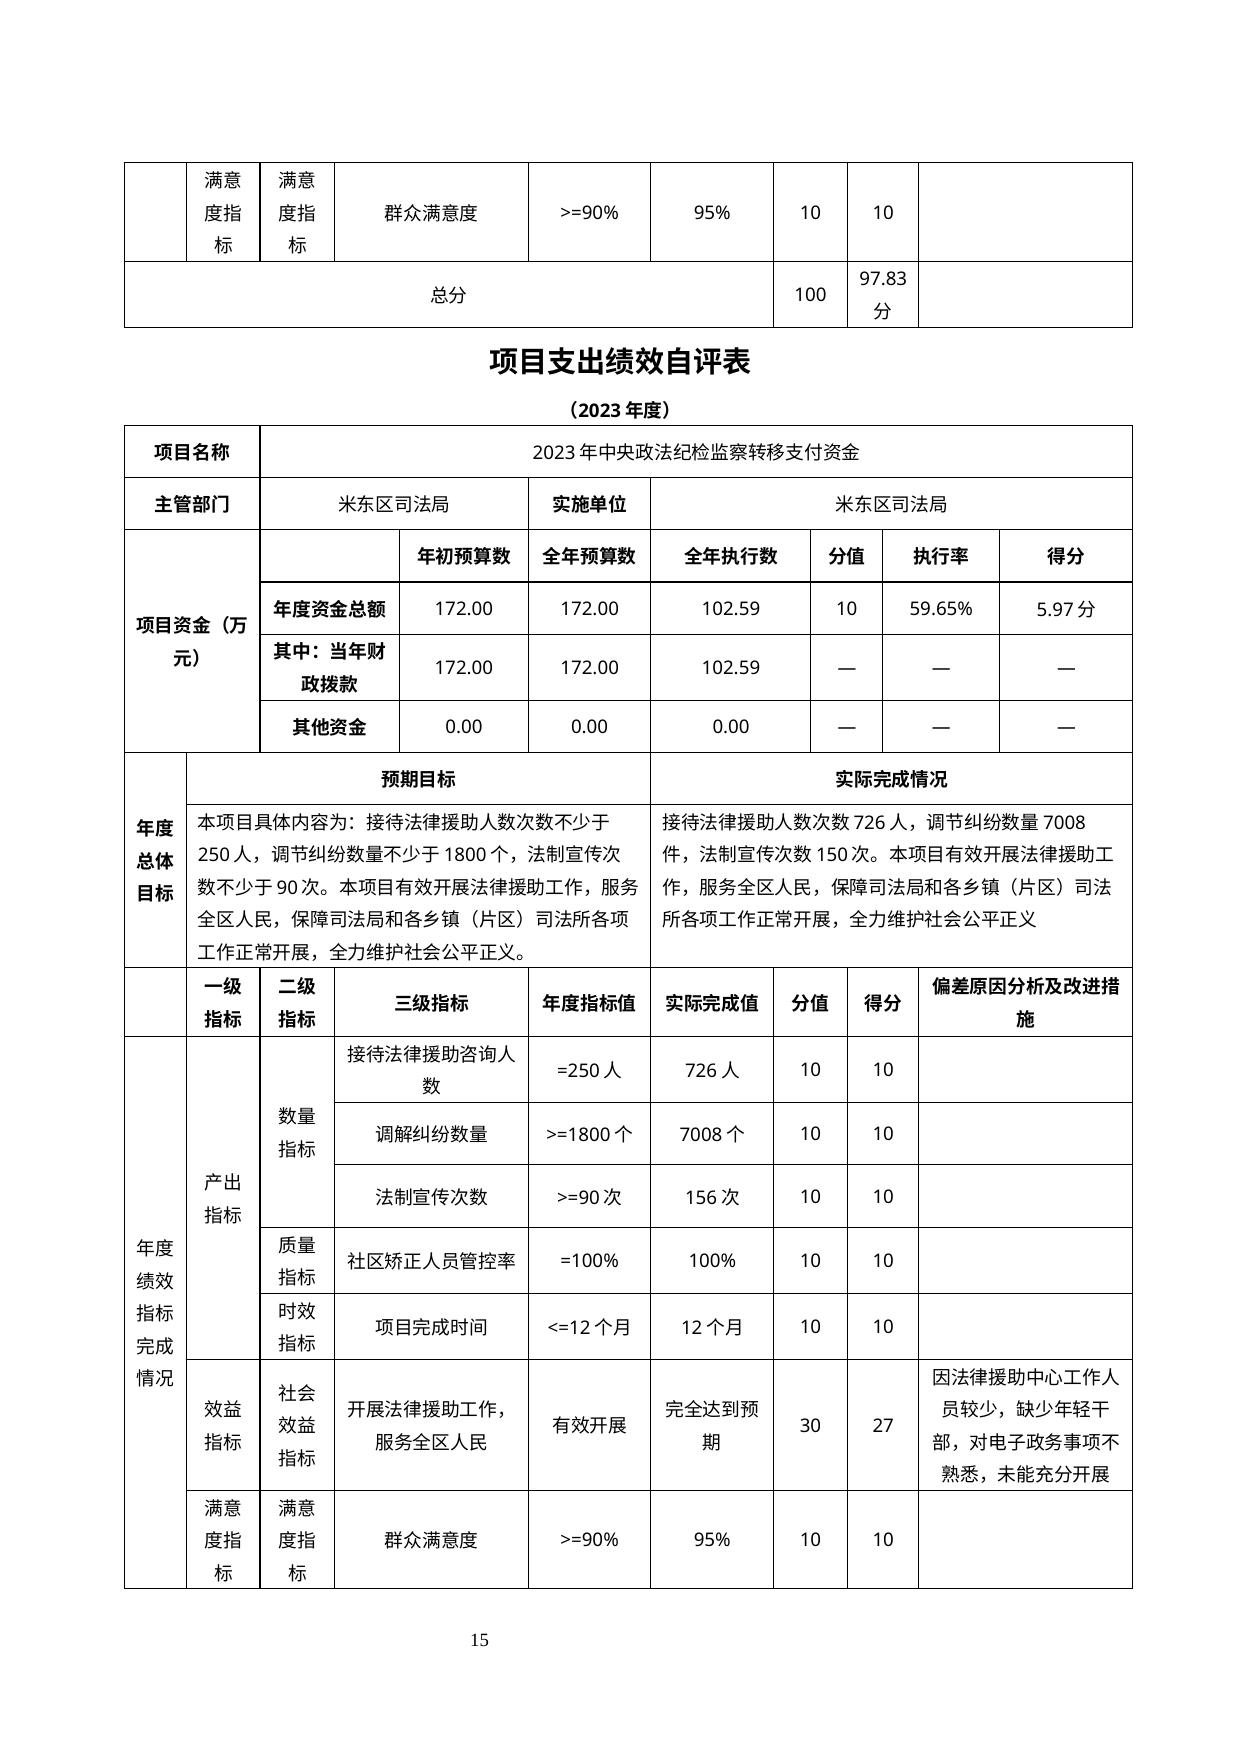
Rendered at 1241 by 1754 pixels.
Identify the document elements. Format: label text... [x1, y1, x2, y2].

table_cell — [1000, 635, 1132, 699]
table_cell 5.97分 [1000, 583, 1132, 633]
table_cell 100% [651, 1228, 773, 1293]
table_cell 年度总体目标 [125, 753, 186, 967]
table_cell 全年预算数 [529, 530, 650, 581]
table_cell 97.83分 [848, 262, 918, 327]
table_cell 项目完成时间 [335, 1294, 528, 1359]
table_cell 有效开展 [529, 1360, 650, 1490]
table_header 2023年中央政法纪检监察转移支付资金 [261, 426, 1132, 477]
table_cell 米东区司法局 [261, 478, 528, 529]
table_cell — [1000, 701, 1132, 752]
table_cell 开展法律援助工作，服务全区人民 [335, 1360, 528, 1490]
table_cell 0.00 [400, 701, 528, 752]
table_cell 172.00 [400, 635, 528, 699]
table_cell 数量指标 [261, 1037, 334, 1227]
table_cell 产出指标 [187, 1037, 259, 1359]
table_cell 年度绩效指标完成情况 [125, 1037, 186, 1588]
table_cell 满意度指标 [261, 1491, 334, 1588]
table_cell <=12个月 [529, 1294, 650, 1359]
table_cell 实际完成值 [651, 968, 773, 1036]
table_cell 满意度指标 [187, 163, 259, 261]
table_cell [919, 1103, 1132, 1164]
table_cell 实际完成情况 [651, 753, 1132, 804]
table_cell 102.59 [651, 583, 810, 633]
table_cell 172.00 [529, 635, 650, 699]
table_cell 三级指标 [335, 968, 528, 1036]
table_cell 分值 [811, 530, 882, 581]
table_cell 年度资金总额 [261, 583, 399, 633]
table_cell — [811, 701, 882, 752]
table_cell — [811, 635, 882, 699]
table_cell 12个月 [651, 1294, 773, 1359]
table_cell [919, 163, 1132, 261]
table_cell 接待法律援助人数次数726人，调节纠纷数量7008件，法制宣传次数150次。本项目有效开展法律援助工作，服务全区人民，保障司法局和各乡镇（片区）司法所各项工作正常开展，全力维护社会公平正义 [651, 805, 1132, 967]
table_cell [261, 530, 399, 581]
table_cell 0.00 [529, 701, 650, 752]
table_cell — [883, 701, 999, 752]
table_cell 10 [848, 1228, 918, 1293]
table_cell 效益指标 [187, 1360, 259, 1490]
table_cell 总分 [125, 262, 773, 327]
table_cell >=90次 [529, 1165, 650, 1227]
table_cell 10 [774, 1228, 847, 1293]
table_cell [125, 968, 186, 1036]
table_cell 0.00 [651, 701, 810, 752]
table_cell 10 [848, 1491, 918, 1588]
table_cell 95% [651, 1491, 773, 1588]
table_cell 满意度指标 [187, 1491, 259, 1588]
table_cell [919, 1037, 1132, 1102]
table_cell 其中：当年财政拨款 [261, 635, 399, 699]
table_cell [919, 1165, 1132, 1227]
table_cell 主管部门 [125, 478, 259, 529]
table_cell 满意度指标 [261, 163, 334, 261]
table_cell 10 [811, 583, 882, 633]
table_cell [919, 1491, 1132, 1588]
table_cell 社会效益指标 [261, 1360, 334, 1490]
table_cell 群众满意度 [335, 1491, 528, 1588]
table_cell 10 [774, 1491, 847, 1588]
table_cell 米东区司法局 [651, 478, 1132, 529]
table_cell 27 [848, 1360, 918, 1490]
table_cell 因法律援助中心工作人员较少，缺少年轻干部，对电子政务事项不熟悉，未能充分开展 [919, 1360, 1132, 1490]
table_cell 二级指标 [261, 968, 334, 1036]
table_cell 10 [848, 163, 918, 261]
table_cell 偏差原因分析及改进措施 [919, 968, 1132, 1036]
table_cell 得分 [1000, 530, 1132, 581]
table_cell 95% [651, 163, 773, 261]
table_cell [919, 1228, 1132, 1293]
table_cell 执行率 [883, 530, 999, 581]
table_cell =100% [529, 1228, 650, 1293]
table_cell 全年执行数 [651, 530, 810, 581]
table_cell 10 [774, 1103, 847, 1164]
table_cell 时效指标 [261, 1294, 334, 1359]
table_cell [919, 1294, 1132, 1359]
table_cell 10 [848, 1037, 918, 1102]
table_cell =250人 [529, 1037, 650, 1102]
table_cell 社区矫正人员管控率 [335, 1228, 528, 1293]
table_cell 本项目具体内容为：接待法律援助人数次数不少于250人，调节纠纷数量不少于1800个，法制宣传次数不少于90次。本项目有效开展法律援助工作，服务全区人民，保障司法局和各乡镇（片区）司法所各项工作正常开展，全力维护社会公平正义。 [187, 805, 650, 967]
table_cell 10 [774, 1037, 847, 1102]
table_cell 分值 [774, 968, 847, 1036]
table_header 项目名称 [125, 426, 259, 477]
table_cell 10 [774, 163, 847, 261]
table_cell [919, 262, 1132, 327]
table_cell 接待法律援助咨询人数 [335, 1037, 528, 1102]
table_cell 群众满意度 [335, 163, 528, 261]
table_cell 10 [774, 1294, 847, 1359]
table_cell >=90% [529, 1491, 650, 1588]
table_cell 10 [848, 1103, 918, 1164]
table_cell 30 [774, 1360, 847, 1490]
table_cell 7008个 [651, 1103, 773, 1164]
table_cell 59.65% [883, 583, 999, 633]
text 项目支出绩效自评表 [187, 328, 1053, 393]
table_cell 172.00 [529, 583, 650, 633]
table_cell 102.59 [651, 635, 810, 699]
table_cell 年初预算数 [400, 530, 528, 581]
table_cell — [883, 635, 999, 699]
text （2023年度） [187, 393, 1053, 425]
table_cell 预期目标 [187, 753, 650, 804]
table_cell 法制宣传次数 [335, 1165, 528, 1227]
table_cell 项目资金（万元） [125, 530, 259, 752]
table_cell 得分 [848, 968, 918, 1036]
table_cell 10 [774, 1165, 847, 1227]
table_cell >=1800个 [529, 1103, 650, 1164]
table_cell 其他资金 [261, 701, 399, 752]
table_cell 质量指标 [261, 1228, 334, 1293]
table_cell 完全达到预期 [651, 1360, 773, 1490]
table_cell 实施单位 [529, 478, 650, 529]
table_cell >=90% [529, 163, 650, 261]
table_cell 10 [848, 1165, 918, 1227]
table_cell 726人 [651, 1037, 773, 1102]
table_cell 100 [774, 262, 847, 327]
table_cell 调解纠纷数量 [335, 1103, 528, 1164]
table_cell 172.00 [400, 583, 528, 633]
table_cell 一级指标 [187, 968, 259, 1036]
table_cell 10 [848, 1294, 918, 1359]
table_cell 156次 [651, 1165, 773, 1227]
table_cell 年度指标值 [529, 968, 650, 1036]
